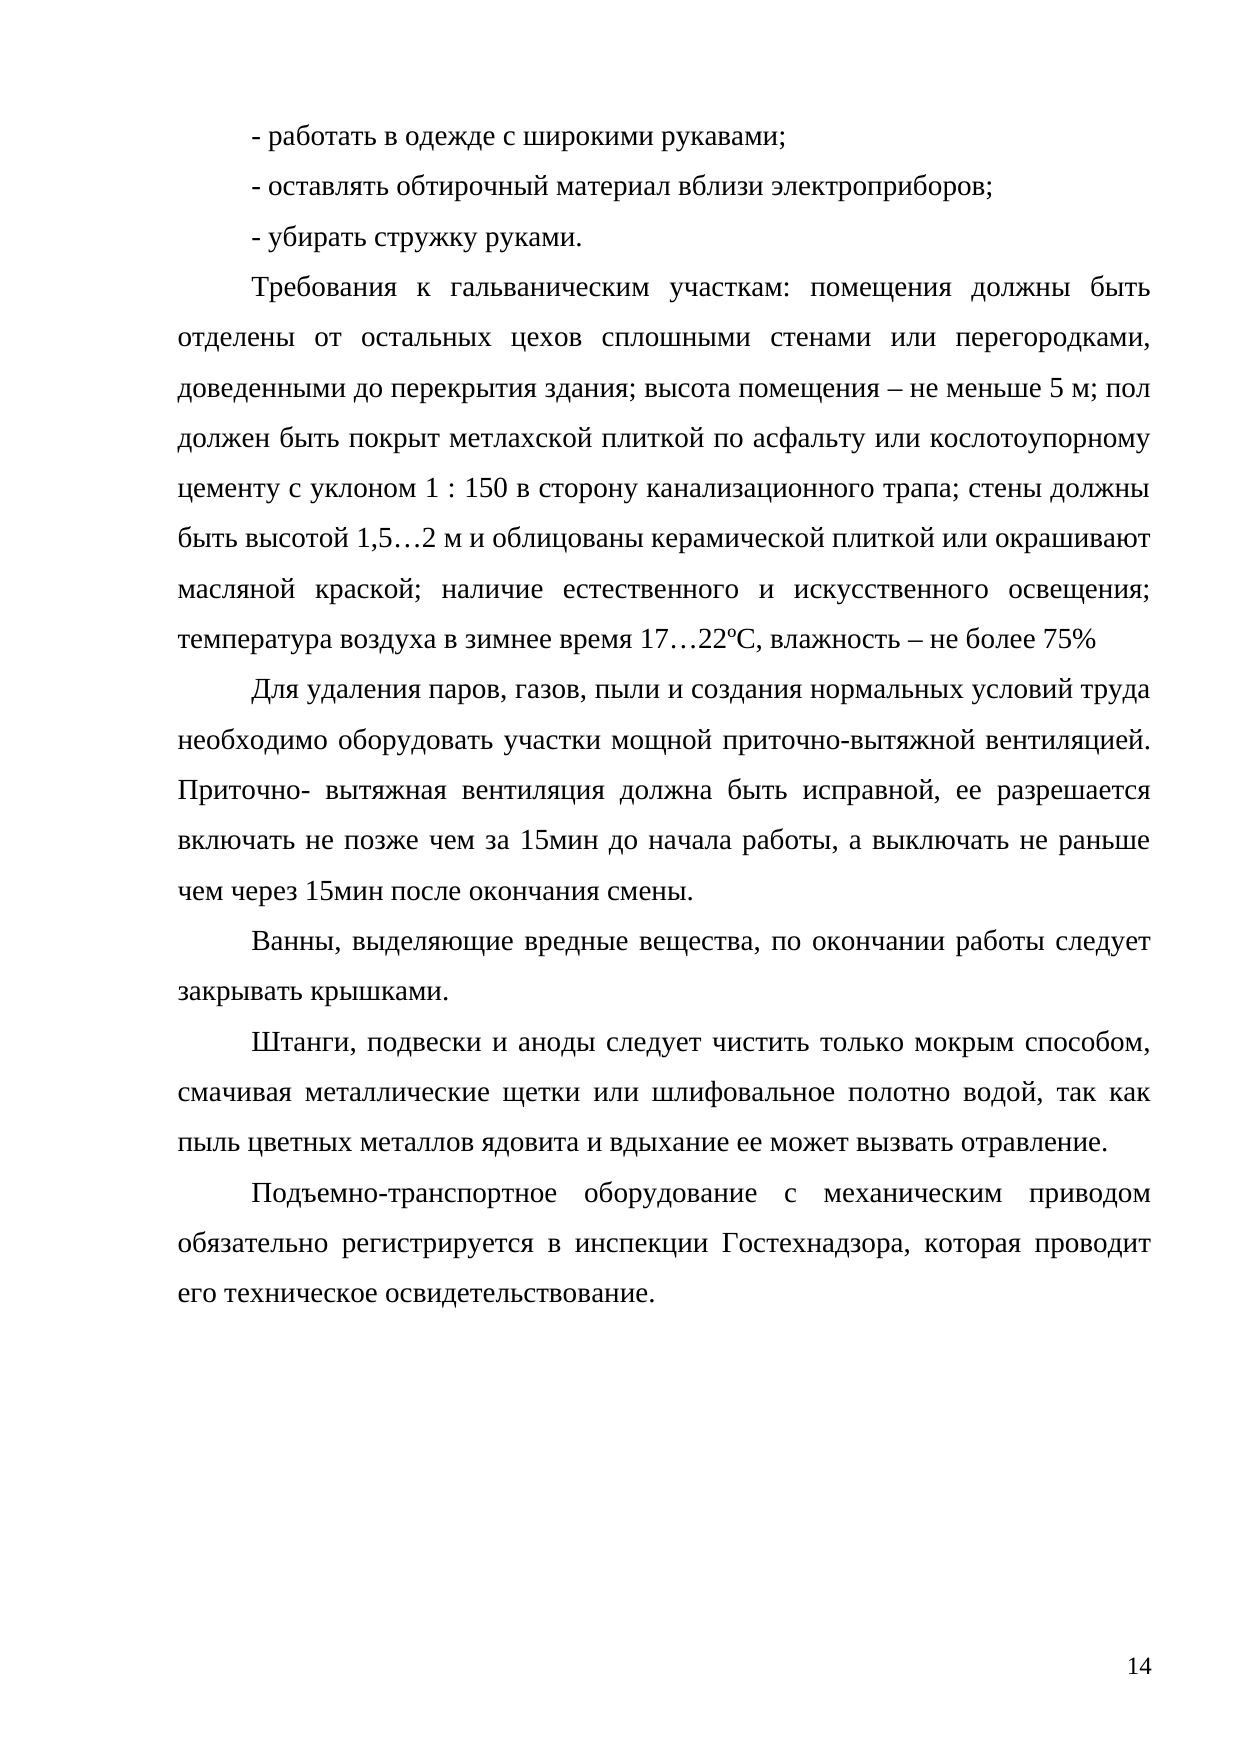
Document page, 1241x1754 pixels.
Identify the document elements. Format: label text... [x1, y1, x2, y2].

text - оставлять обтирочный материал вблизи электроприборов; [177, 168, 1152, 202]
text Подъемно-транспортное оборудование с механическим приводом обязательно регистрируется в инспекции Гостехнадзора, которая проводит его техническое освидетельствование. [177, 1175, 1152, 1309]
text Для удаления паров, газов, пыли и создания нормальных условий труда необходимо оборудовать участки мощной приточно-вытяжной вентиляцией. Приточно- вытяжная вентиляция должна быть исправной, ее разрешается включать не позже чем за 15мин до начала работы, а выключать не раньше чем через 15мин после окончания смены. [177, 672, 1152, 906]
text - убирать стружку руками. [177, 219, 1152, 252]
text Требования к гальваническим участкам: помещения должны быть отделены от остальных цехов сплошными стенами или перегородками, доведенными до перекрытия здания; высота помещения – не меньше ; пол должен быть покрыт метлахской плиткой по асфальту или кослотоупорному цементу с уклоном 1 : 150 в сторону канализационного трапа; стены должны быть высотой 1,5…2 м и облицованы керамической плиткой или окрашивают масляной краской; наличие естественного и искусственного освещения; температура воздуха в зимнее время 17…22ºС, влажность – не более 75% [177, 269, 1152, 655]
text - работать в одежде с широкими рукавами; [177, 118, 1152, 152]
text Штанги, подвески и аноды следует чистить только мокрым способом, смачивая металлические щетки или шлифовальное полотно водой, так как пыль цветных металлов ядовита и вдыхание ее может вызвать отравление. [177, 1024, 1152, 1158]
text Ванны, выделяющие вредные вещества, по окончании работы следует закрывать крышками. [177, 923, 1152, 1007]
